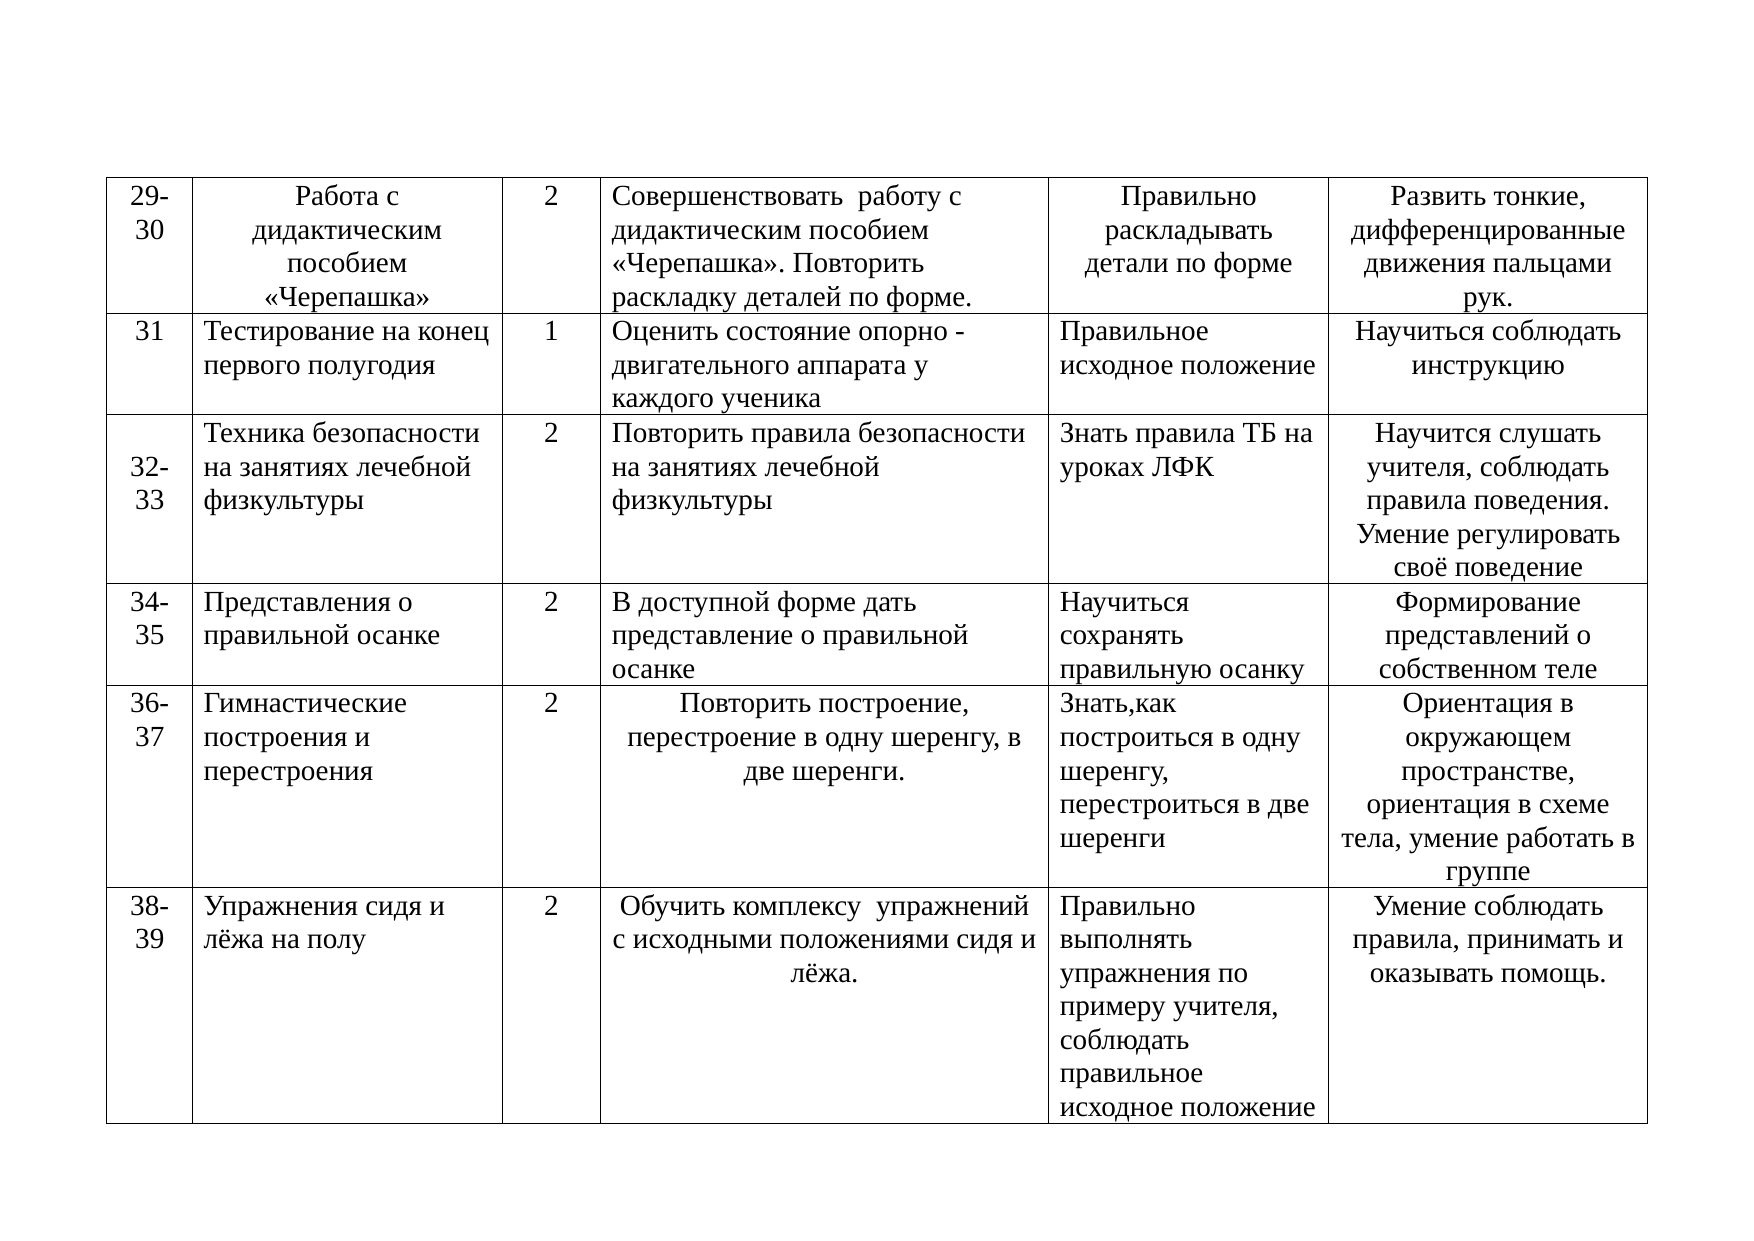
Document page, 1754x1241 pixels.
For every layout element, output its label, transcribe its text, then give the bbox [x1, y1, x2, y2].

table_cell Умение соблюдать правила, принимать и оказывать помощь. [1329, 888, 1647, 1123]
table_cell 36-37 [107, 686, 192, 887]
table_cell Совершенствовать работу с дидактическим пособием «Черепашка». Повторить раскладку деталей по форме. [601, 178, 1048, 312]
table_cell 32-33 [107, 415, 192, 583]
table_cell 38-39 [107, 888, 192, 1123]
table_cell Знать правила ТБ на уроках ЛФК [1049, 415, 1328, 583]
table_cell Упражнения сидя и лёжа на полу [193, 888, 502, 1123]
table_cell Знать,как построиться в одну шеренгу, перестроиться в две шеренги [1049, 686, 1328, 887]
table_cell Работа с дидактическим пособием «Черепашка» [193, 178, 502, 312]
table_cell Научится слушать учителя, соблюдать правила поведения. Умение регулировать своё поведение [1329, 415, 1647, 583]
table_cell 2 [503, 584, 600, 684]
table_cell Научиться сохранять правильную осанку [1049, 584, 1328, 684]
table_cell 34-35 [107, 584, 192, 684]
table_cell Гимнастические построения и перестроения [193, 686, 502, 887]
table_cell Обучить комплексу упражнений с исходными положениями сидя и лёжа. [601, 888, 1048, 1123]
table_cell Ориентация в окружающем пространстве, ориентация в схеме тела, умение работать в группе [1329, 686, 1647, 887]
table_cell Тестирование на конец первого полугодия [193, 314, 502, 414]
table_cell Правильно раскладывать детали по форме [1049, 178, 1328, 312]
table_cell 2 [503, 415, 600, 583]
table_cell Техника безопасности на занятиях лечебной физкультуры [193, 415, 502, 583]
table_cell Повторить правила безопасности на занятиях лечебной физкультуры [601, 415, 1048, 583]
table_cell 2 [503, 178, 600, 312]
table_cell 31 [107, 314, 192, 414]
table_cell Правильно выполнять упражнения по примеру учителя, соблюдать правильное исходное положение [1049, 888, 1328, 1123]
table_cell Развить тонкие, дифференцированные движения пальцами рук. [1329, 178, 1647, 312]
table_cell 2 [503, 686, 600, 887]
table_cell Повторить построение, перестроение в одну шеренгу, в две шеренги. [601, 686, 1048, 887]
table_cell Оценить состояние опорно -двигательного аппарата у каждого ученика [601, 314, 1048, 414]
table_cell Научиться соблюдать инструкцию [1329, 314, 1647, 414]
table_cell Представления о правильной осанке [193, 584, 502, 684]
table_cell 1 [503, 314, 600, 414]
table_cell В доступной форме дать представление о правильной осанке [601, 584, 1048, 684]
table_cell 29-30 [107, 178, 192, 312]
table_cell Формирование представлений о собственном теле [1329, 584, 1647, 684]
table_cell 2 [503, 888, 600, 1123]
table_cell Правильное исходное положение [1049, 314, 1328, 414]
